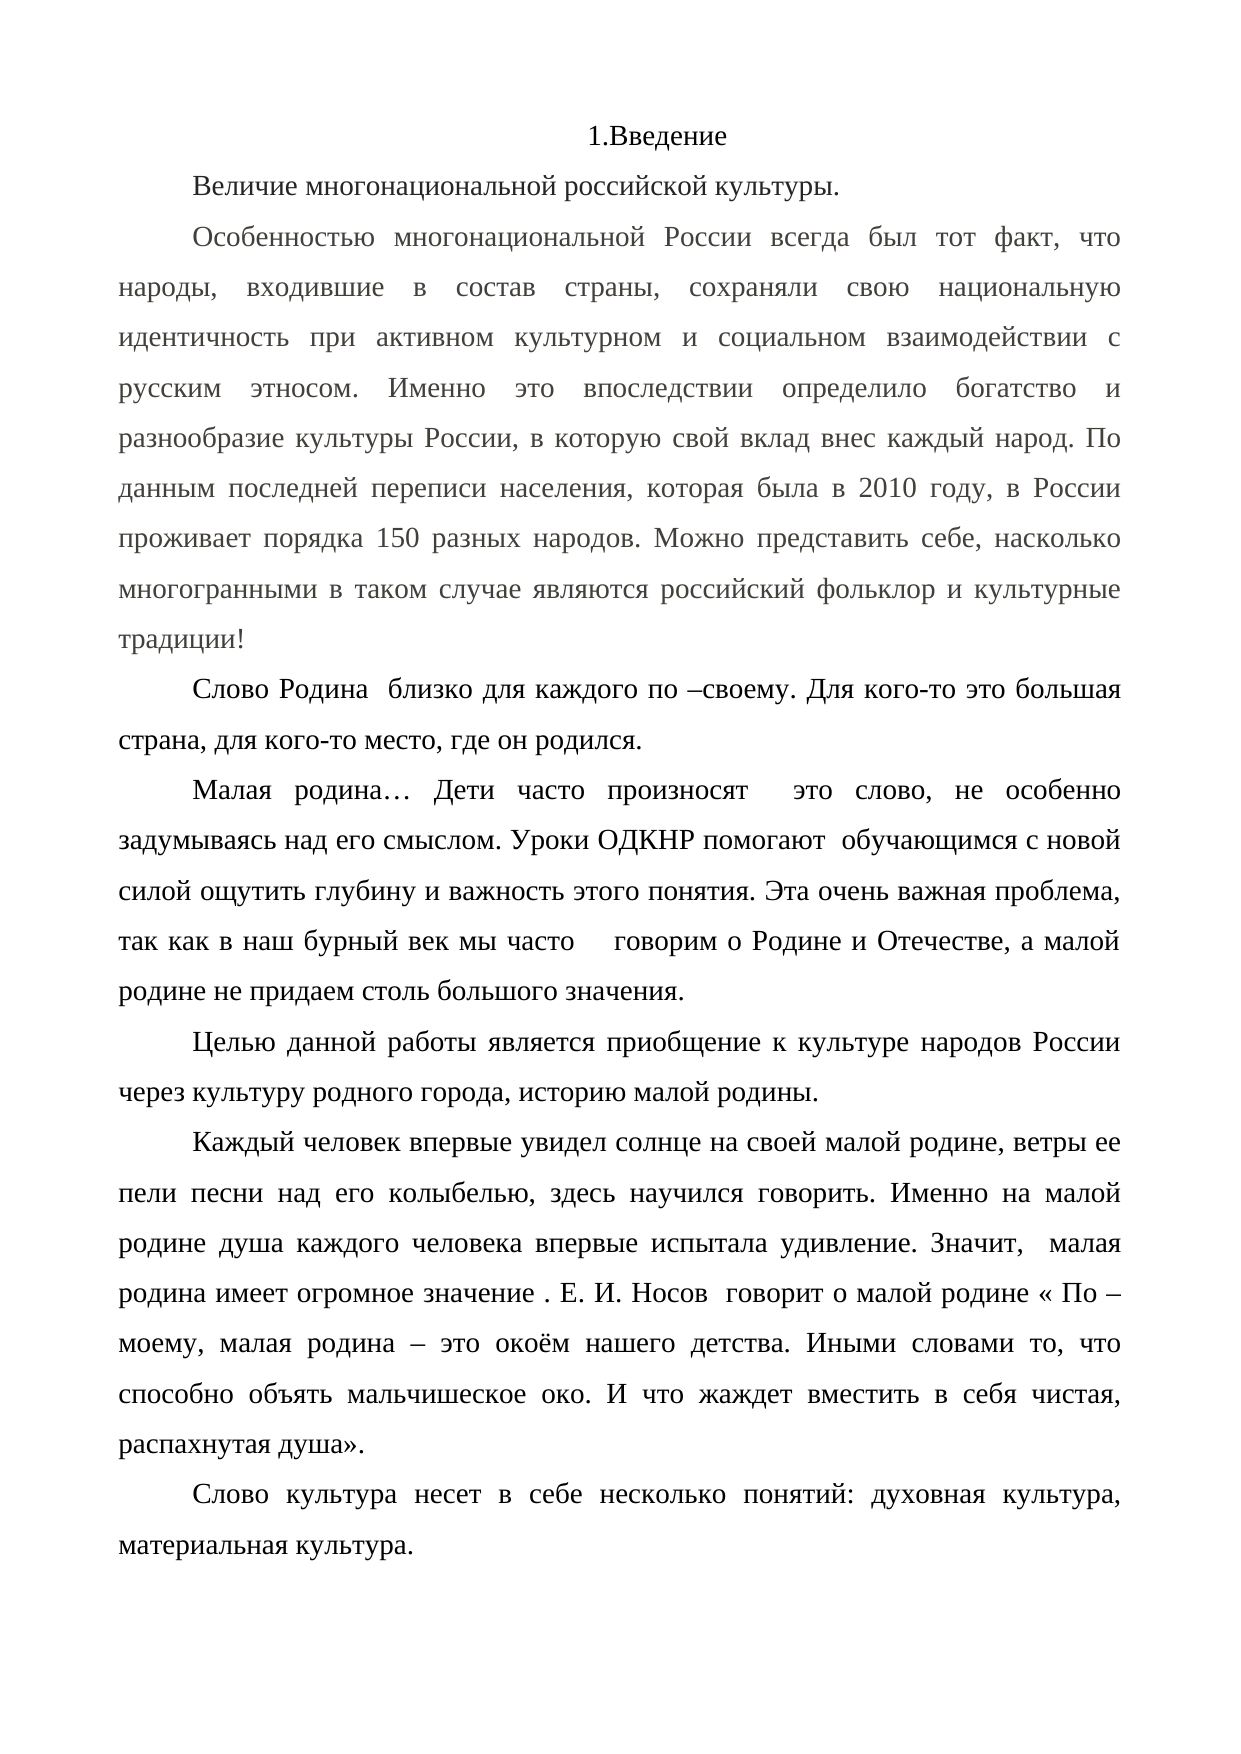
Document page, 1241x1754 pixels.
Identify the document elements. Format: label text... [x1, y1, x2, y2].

text Каждый человек впервые увидел солнце на своей малой родине, ветры ее пели песни над его колыбелью, здесь научился говорить. Именно на малой родине душа каждого человека впервые испытала удивление. Значит, малая родина имеет огромное значение . Е. И. Носов говорит о малой родине « По – моему, малая родина – это окоём нашего детства. Иными словами то, что способно объять мальчишеское око. И что жаждет вместить в себя чистая, распахнутая душа». [118, 1124, 1122, 1460]
text Слово Родина близко для каждого по –своему. Для кого-то это большая страна, для кого-то место, где он родился. [118, 672, 1122, 755]
text Величие многонациональной российской культуры. [118, 168, 1122, 202]
text 1.Введение [118, 118, 1122, 152]
text Целью данной работы является приобщение к культуре народов России через культуру родного города, историю малой родины. [118, 1024, 1122, 1108]
text Особенностью многонациональной России всегда был тот факт, что народы, входившие в состав страны, сохраняли свою национальную идентичность при активном культурном и социальном взаимодействии с русским этносом. Именно это впоследствии определило богатство и разнообразие культуры России, в которую свой вклад внес каждый народ. По данным последней переписи населения, которая была в 2010 году, в России проживает порядка 150 разных народов. Можно представить себе, насколько многогранными в таком случае являются российский фольклор и культурные традиции! [118, 219, 1122, 655]
text Слово культура несет в себе несколько понятий: духовная культура, материальная культура. [118, 1477, 1122, 1560]
text Малая родина… Дети часто произносят это слово, не особенно задумываясь над его смыслом. Уроки ОДКНР помогают обучающимся с новой силой ощутить глубину и важность этого понятия. Эта очень важная проблема, так как в наш бурный век мы часто говорим о Родине и Отечестве, а малой родине не придаем столь большого значения. [118, 772, 1122, 1007]
